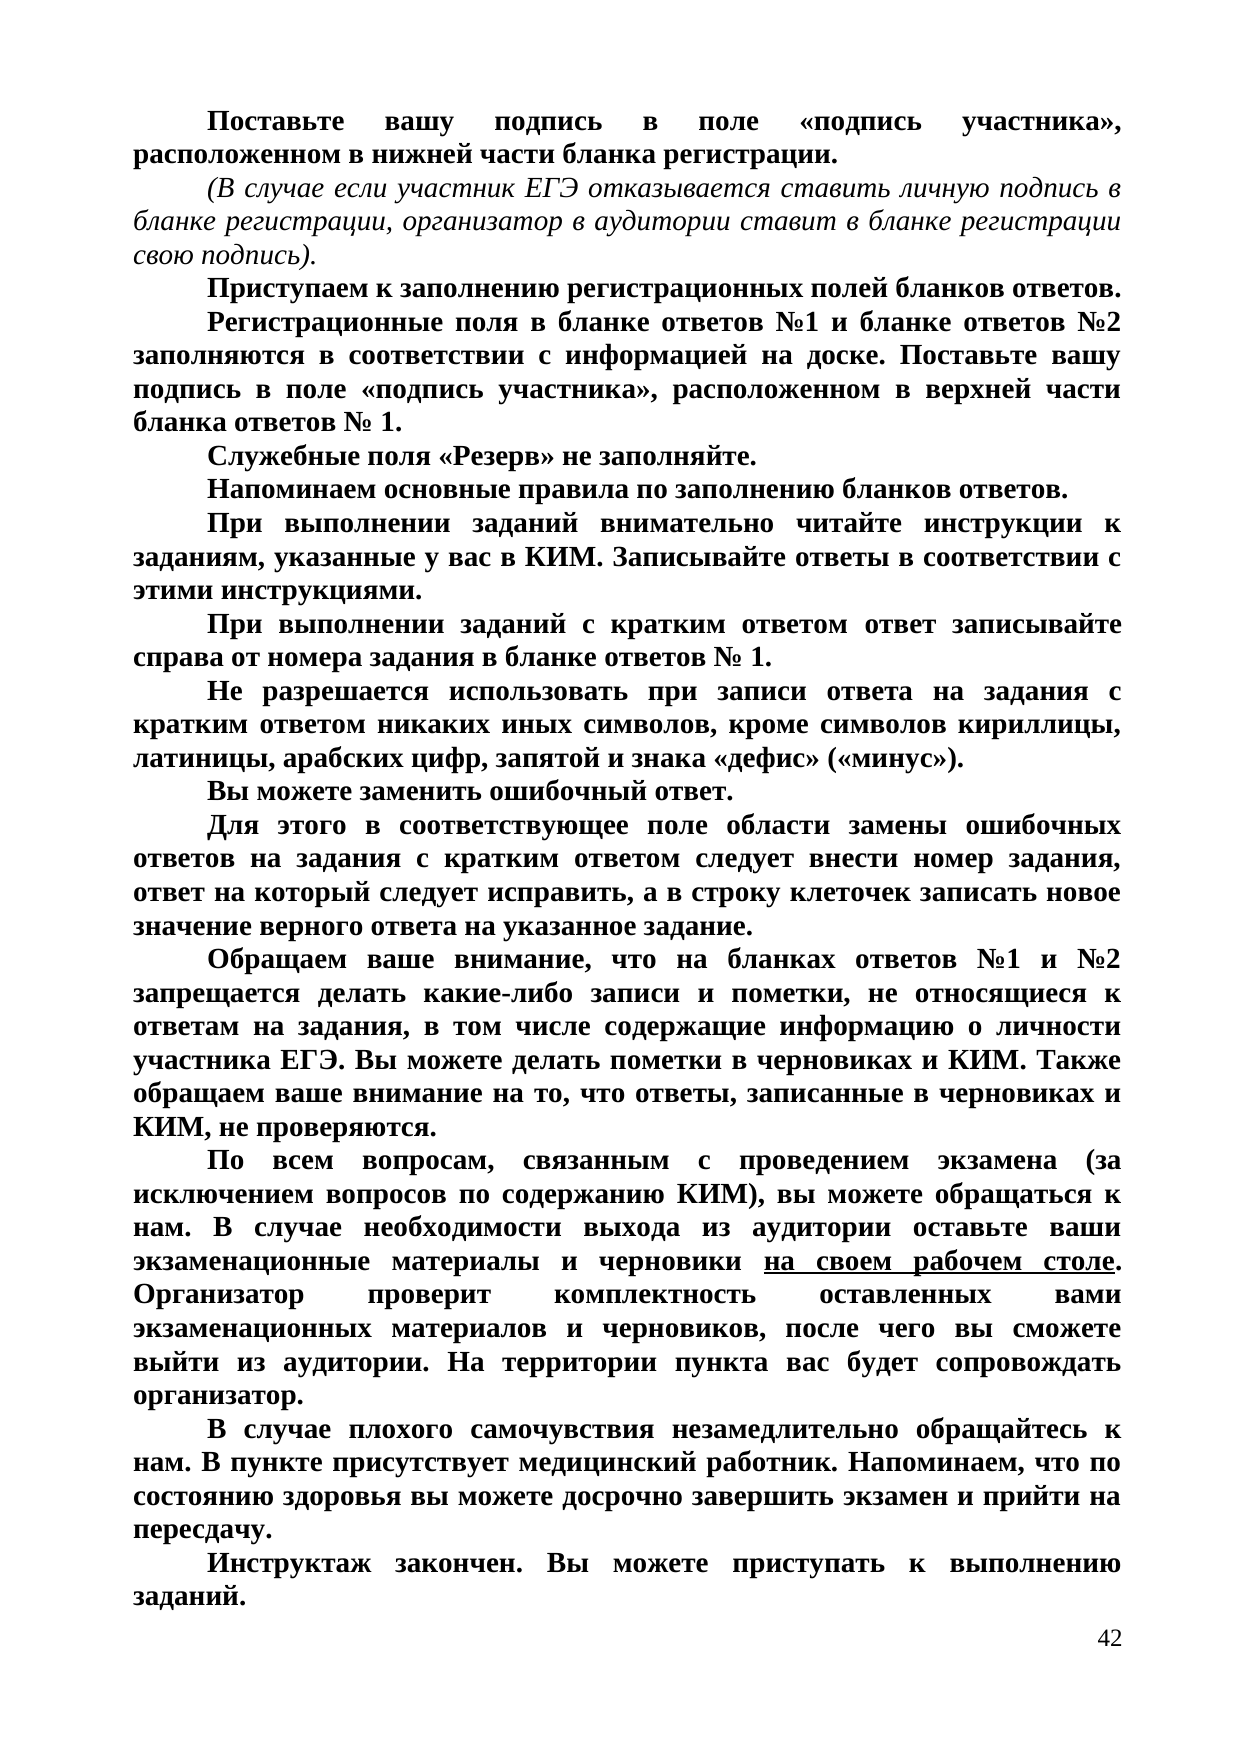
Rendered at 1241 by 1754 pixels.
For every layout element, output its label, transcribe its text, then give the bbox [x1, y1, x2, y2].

text Не разрешается использовать при записи ответа на задания с кратким ответом никаких иных символов, кроме символов кириллицы, латиницы, арабских цифр, запятой и знака «дефис» («минус»). [133, 673, 1122, 773]
text Обращаем ваше внимание, что на бланках ответов №1 и №2 запрещается делать какие-либо записи и пометки, не относящиеся к ответам на задания, в том числе содержащие информацию о личности участника ЕГЭ. Вы можете делать пометки в черновиках и КИМ. Также обращаем ваше внимание на то, что ответы, записанные в черновиках и КИМ, не проверяются. [133, 941, 1122, 1142]
text Вы можете заменить ошибочный ответ. [133, 773, 1122, 807]
text Поставьте вашу подпись в поле «подпись участника», расположенном в нижней части бланка регистрации. [133, 103, 1122, 170]
text Инструктаж закончен. Вы можете приступать к выполнению заданий. [133, 1545, 1122, 1612]
text Для этого в соответствующее поле области замены ошибочных ответов на задания с кратким ответом следует внести номер задания, ответ на который следует исправить, а в строку клеточек записать новое значение верного ответа на указанное задание. [133, 807, 1122, 941]
text По всем вопросам, связанным с проведением экзамена (за исключением вопросов по содержанию КИМ), вы можете обращаться к нам. В случае необходимости выхода из аудитории оставьте ваши экзаменационные материалы и черновики на своем рабочем столе. Организатор проверит комплектность оставленных вами экзаменационных материалов и черновиков, после чего вы сможете выйти из аудитории. На территории пункта вас будет сопровождать организатор. [133, 1142, 1122, 1411]
text При выполнении заданий внимательно читайте инструкции к заданиям, указанные у вас в КИМ. Записывайте ответы в соответствии с этими инструкциями. [133, 505, 1122, 606]
text (В случае если участник ЕГЭ отказывается ставить личную подпись в бланке регистрации, организатор в аудитории ставит в бланке регистрации свою подпись). [133, 170, 1122, 270]
text В случае плохого самочувствия незамедлительно обращайтесь к нам. В пункте присутствует медицинский работник. Напоминаем, что по состоянию здоровья вы можете досрочно завершить экзамен и прийти на пересдачу. [133, 1411, 1122, 1545]
text Регистрационные поля в бланке ответов №1 и бланке ответов №2 заполняются в соответствии с информацией на доске. Поставьте вашу подпись в поле «подпись участника», расположенном в верхней части бланка ответов № 1. [133, 304, 1122, 438]
text Приступаем к заполнению регистрационных полей бланков ответов. [133, 270, 1122, 304]
text При выполнении заданий с кратким ответом ответ записывайте справа от номера задания в бланке ответов № 1. [133, 606, 1122, 673]
text Напоминаем основные правила по заполнению бланков ответов. [133, 472, 1122, 505]
text Служебные поля «Резерв» не заполняйте. [133, 438, 1122, 472]
